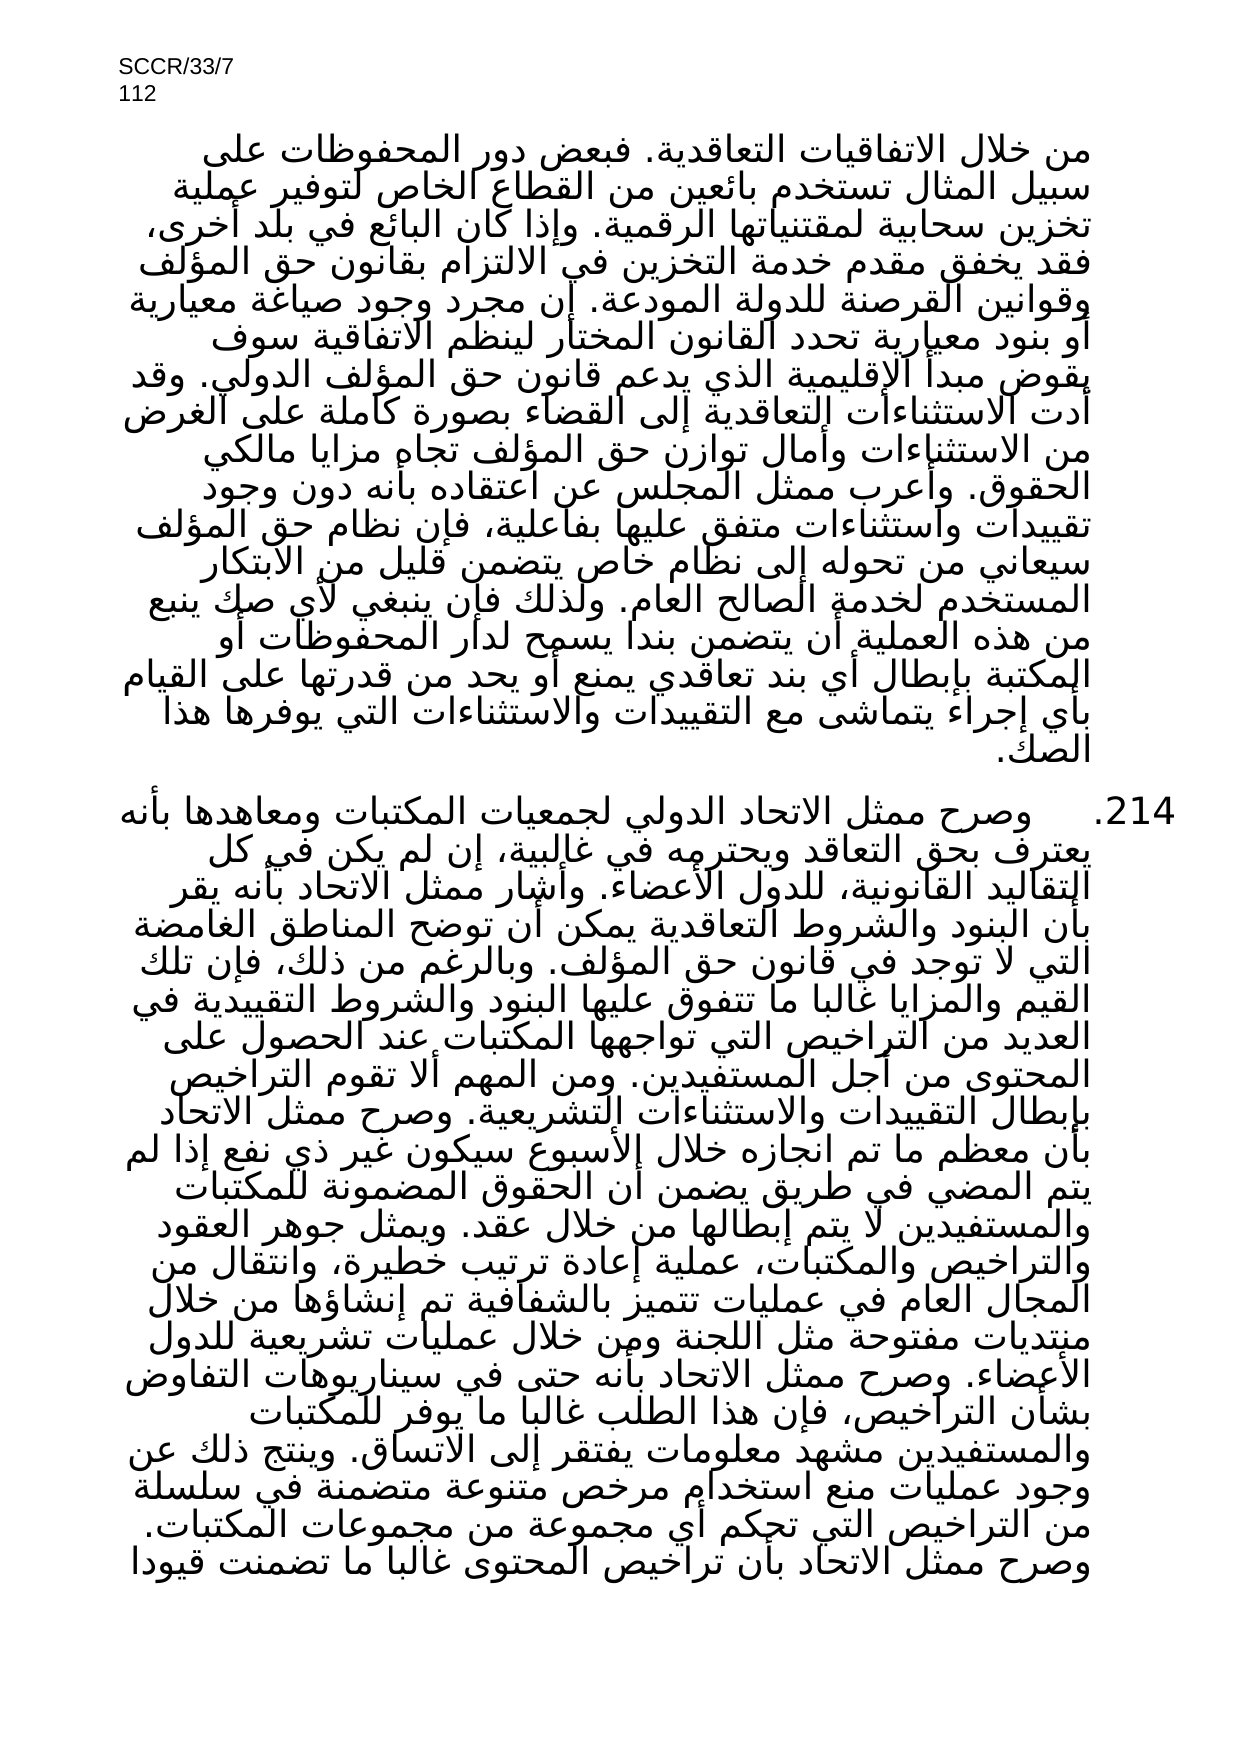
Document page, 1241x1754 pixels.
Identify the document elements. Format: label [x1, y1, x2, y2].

text [118, 132, 1092, 770]
text [118, 795, 1092, 1582]
